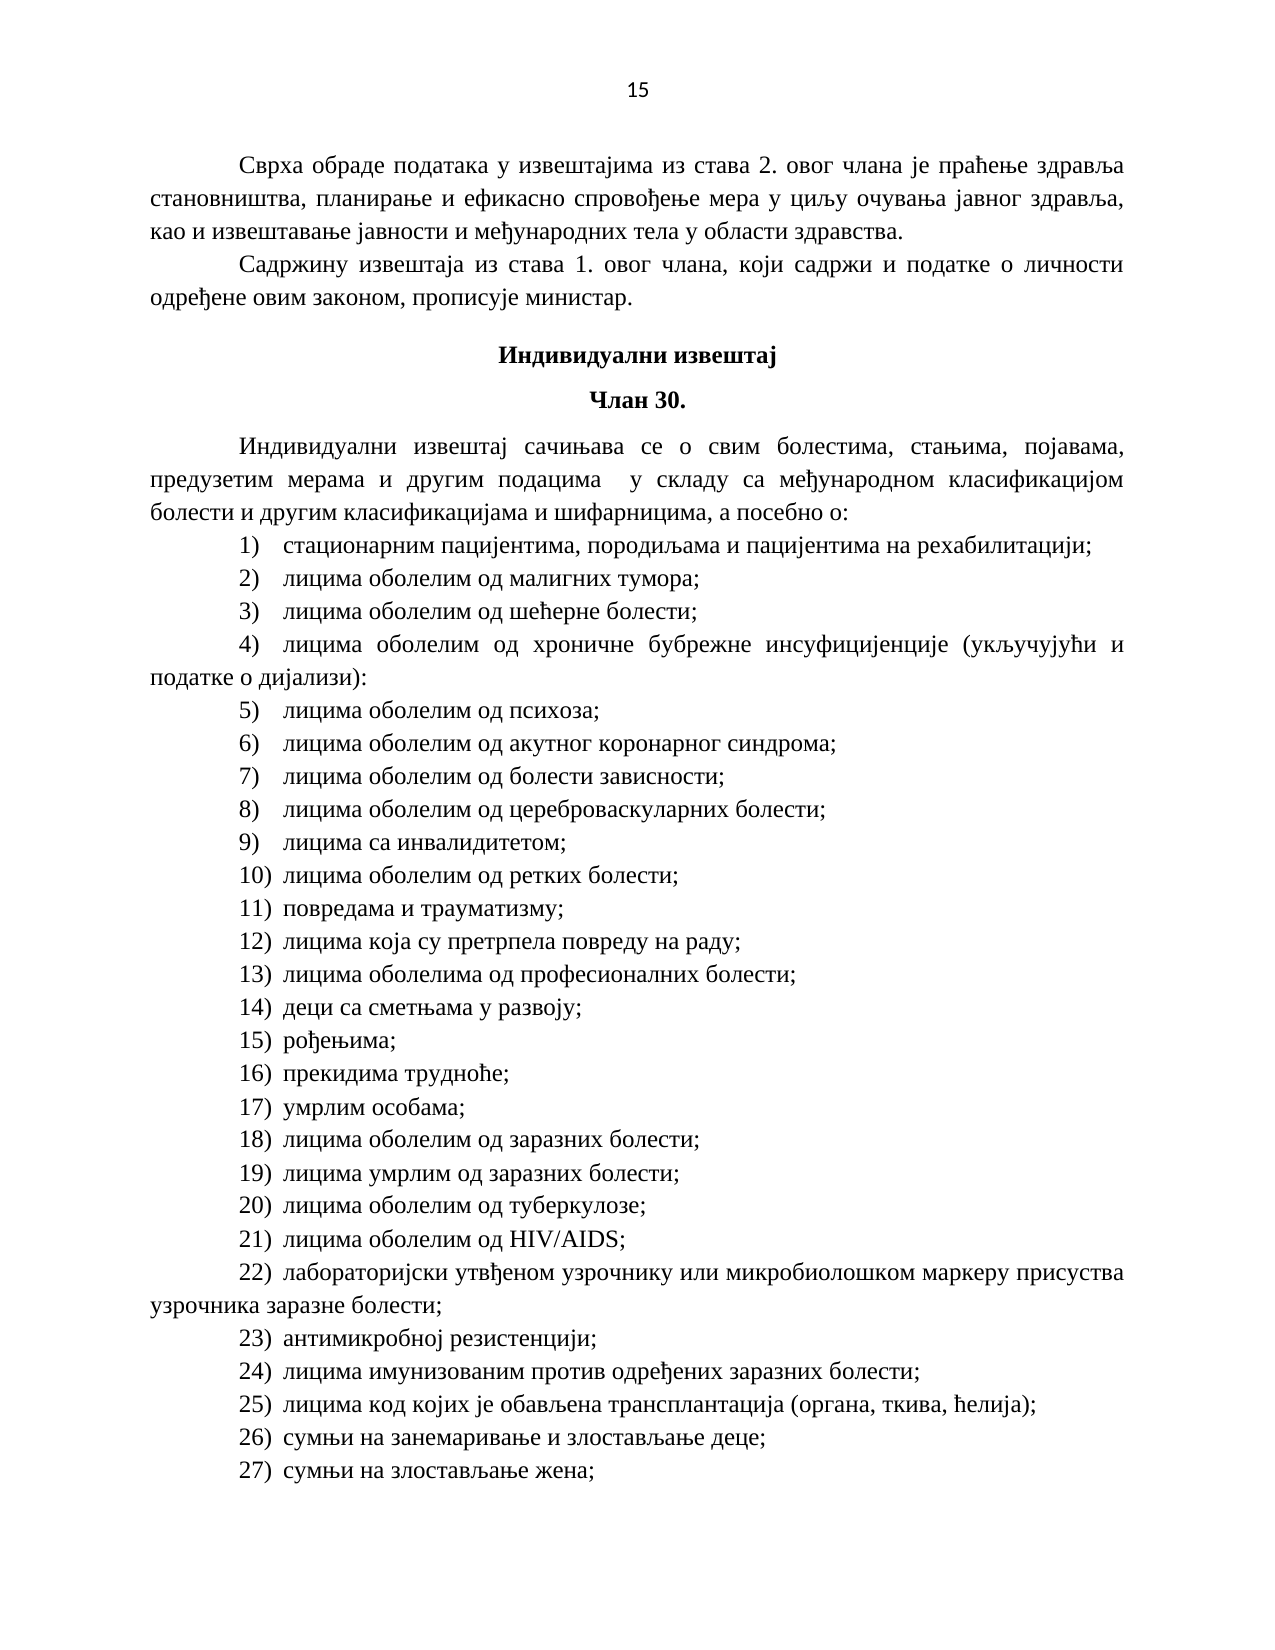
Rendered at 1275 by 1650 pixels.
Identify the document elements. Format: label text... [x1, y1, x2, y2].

list лицима оболелима од професионалних болести; [150, 959, 1125, 988]
text Сврха обраде података у извештајима из става 2. овог члана је праћење здравља становништва, планирање и ефикасно спровођење мера у циљу очувања јавног здравља, као и извештавање јавности и међународних тела у области здравства. [150, 150, 1125, 245]
list рођењима; [150, 1026, 1125, 1054]
list лицима оболелим од хроничне бубрежне инсуфицијенције (укључујући и податке о дијализи): [150, 629, 1125, 691]
list антимикробној резистенцији; [150, 1323, 1125, 1351]
list лицима код којих је обављена трансплантација (органа, ткива, ћелија); [150, 1389, 1125, 1417]
list сумњи на занемаривање и злостављање деце; [150, 1422, 1125, 1451]
list лицима која су претрпела повреду на раду; [150, 926, 1125, 955]
list лицима са инвалидитетом; [150, 827, 1125, 856]
list прекидима трудноће; [150, 1058, 1125, 1087]
list повредама и трауматизму; [150, 893, 1125, 922]
list умрлим особама; [150, 1092, 1125, 1120]
list лицима оболелим од психоза; [150, 695, 1125, 724]
list лицима оболелим од цереброваскуларних болести; [150, 794, 1125, 823]
list лицима оболелим од ретких болести; [150, 860, 1125, 889]
text Индивидуални извештај [150, 340, 1125, 369]
list лицима оболелим од болести зависности; [150, 761, 1125, 790]
list стационарним пацијентима, породиљама и пацијентима на рехабилитацији; [150, 530, 1125, 559]
list лицима умрлим од заразних болести; [150, 1158, 1125, 1186]
list сумњи на злостављање жена; [150, 1455, 1125, 1483]
text Садржину извештаја из става 1. овог члана, који садржи и податке о личности одређене овим законом, прописује министар. [150, 249, 1125, 311]
text Индивидуални извештај сачињава се о свим болестима, стањима, појавама, предузетим мерама и другим подацима у складу са међународном класификацијом болести и другим класификацијама и шифарницима, а посебно о: [150, 431, 1125, 526]
list лицима оболелим од шећерне болести; [150, 596, 1125, 625]
list лицима оболелим од туберкулозе; [150, 1191, 1125, 1219]
list лицима оболелим од HIV/AIDS; [150, 1224, 1125, 1252]
list лицима имунизованим против одређених заразних болести; [150, 1356, 1125, 1384]
list лицима оболелим од малигних тумора; [150, 563, 1125, 592]
list деци са сметњама у развоју; [150, 992, 1125, 1021]
list лабораторијски утвђеном узрочнику или микробиолошком маркеру присуства узрочника заразне болести; [150, 1257, 1125, 1318]
text Члан 30. [150, 386, 1125, 414]
list лицима оболелим од акутног коронарног синдрома; [150, 728, 1125, 757]
list лицима оболелим од заразних болести; [150, 1124, 1125, 1153]
